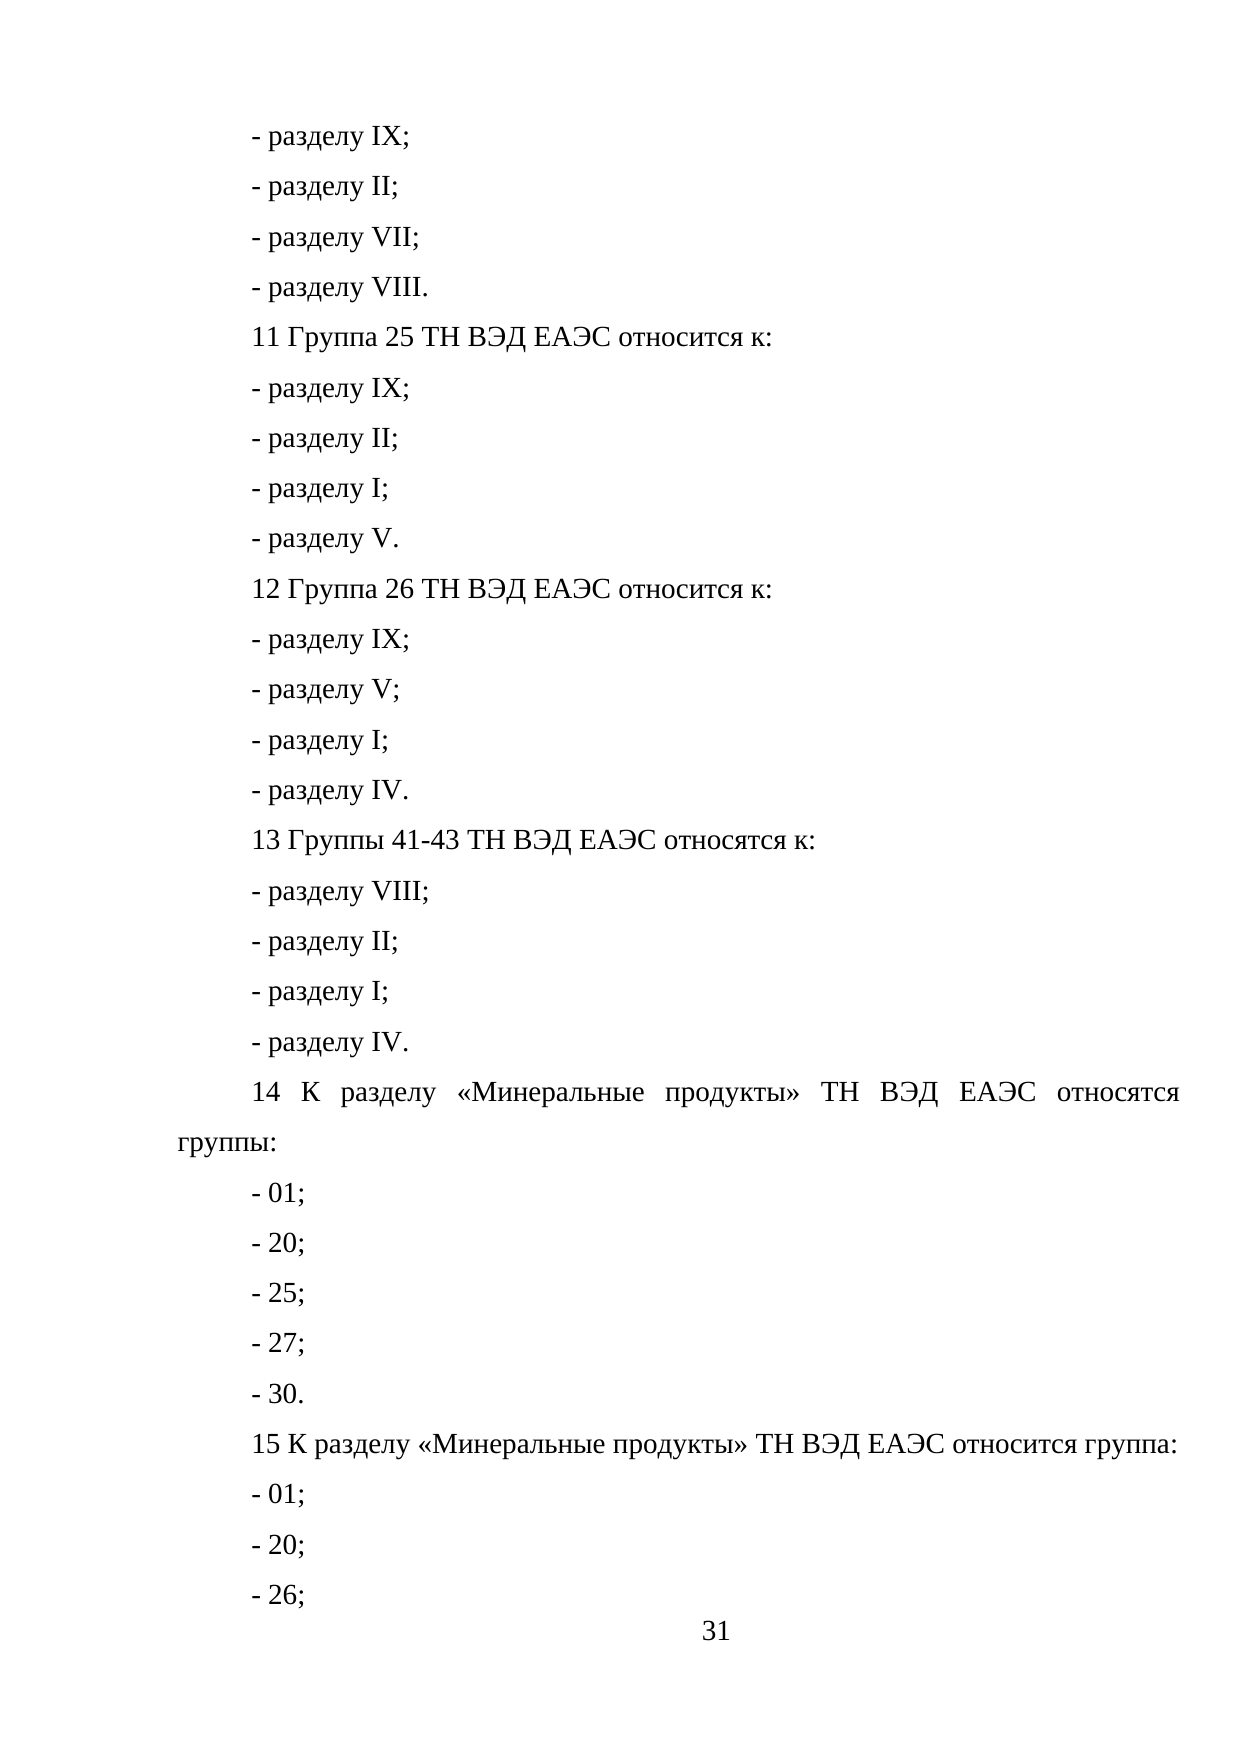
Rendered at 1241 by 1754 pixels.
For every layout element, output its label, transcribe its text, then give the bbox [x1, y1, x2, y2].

text - разделу I; [177, 722, 1181, 755]
text - 25; [177, 1275, 1181, 1309]
text - разделу II; [177, 168, 1181, 202]
text 12 Группа 26 ТН ВЭД ЕАЭС относится к: [177, 571, 1181, 604]
text - 27; [177, 1326, 1181, 1359]
text - разделу I; [177, 470, 1181, 504]
text - 20; [177, 1527, 1181, 1560]
text - разделу V. [177, 521, 1181, 554]
text - разделу I; [177, 973, 1181, 1007]
text 15 К разделу «Минеральные продукты» ТН ВЭД ЕАЭС относится группа: [177, 1426, 1181, 1460]
text - разделу II; [177, 923, 1181, 957]
text - разделу IX; [177, 621, 1181, 655]
text - разделу V; [177, 672, 1181, 705]
text - разделу II; [177, 420, 1181, 453]
text - 30. [177, 1376, 1181, 1409]
text - разделу VIII; [177, 873, 1181, 906]
text 13 Группы 41-43 ТН ВЭД ЕАЭС относятся к: [177, 822, 1181, 856]
text - 26; [177, 1577, 1181, 1611]
text - разделу VIII. [177, 269, 1181, 303]
text - 01; [177, 1477, 1181, 1510]
text - 20; [177, 1225, 1181, 1258]
text - разделу VII; [177, 219, 1181, 252]
text 14 К разделу «Минеральные продукты» ТН ВЭД ЕАЭС относятся группы: [177, 1074, 1181, 1158]
text 11 Группа 25 ТН ВЭД ЕАЭС относится к: [177, 319, 1181, 353]
text - разделу IX; [177, 370, 1181, 403]
text - разделу IX; [177, 118, 1181, 152]
text - разделу IV. [177, 772, 1181, 806]
text - разделу IV. [177, 1024, 1181, 1057]
text - 01; [177, 1175, 1181, 1208]
